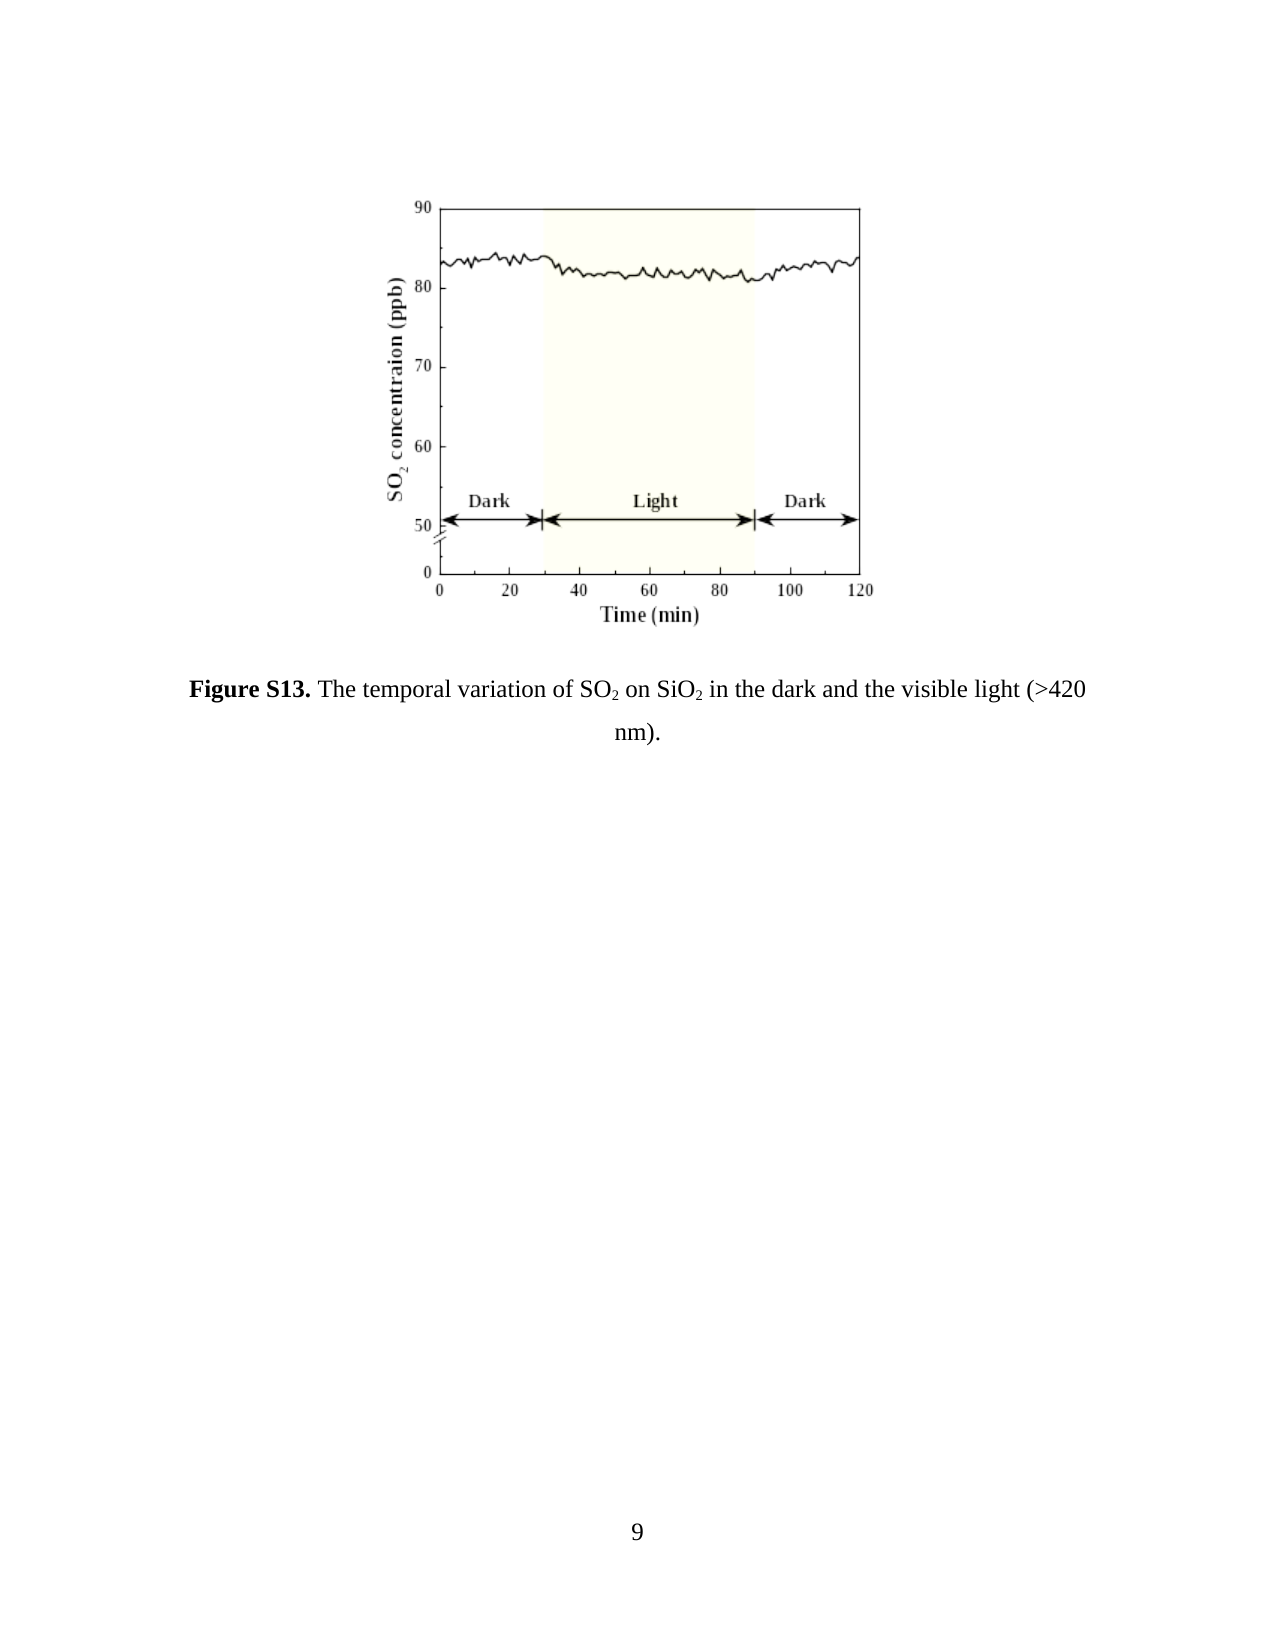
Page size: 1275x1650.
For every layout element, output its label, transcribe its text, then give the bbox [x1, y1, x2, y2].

text Figure S13. The temporal variation of SO2 on SiO2 in the dark and the visible light (>420 nm). [187, 674, 1087, 746]
